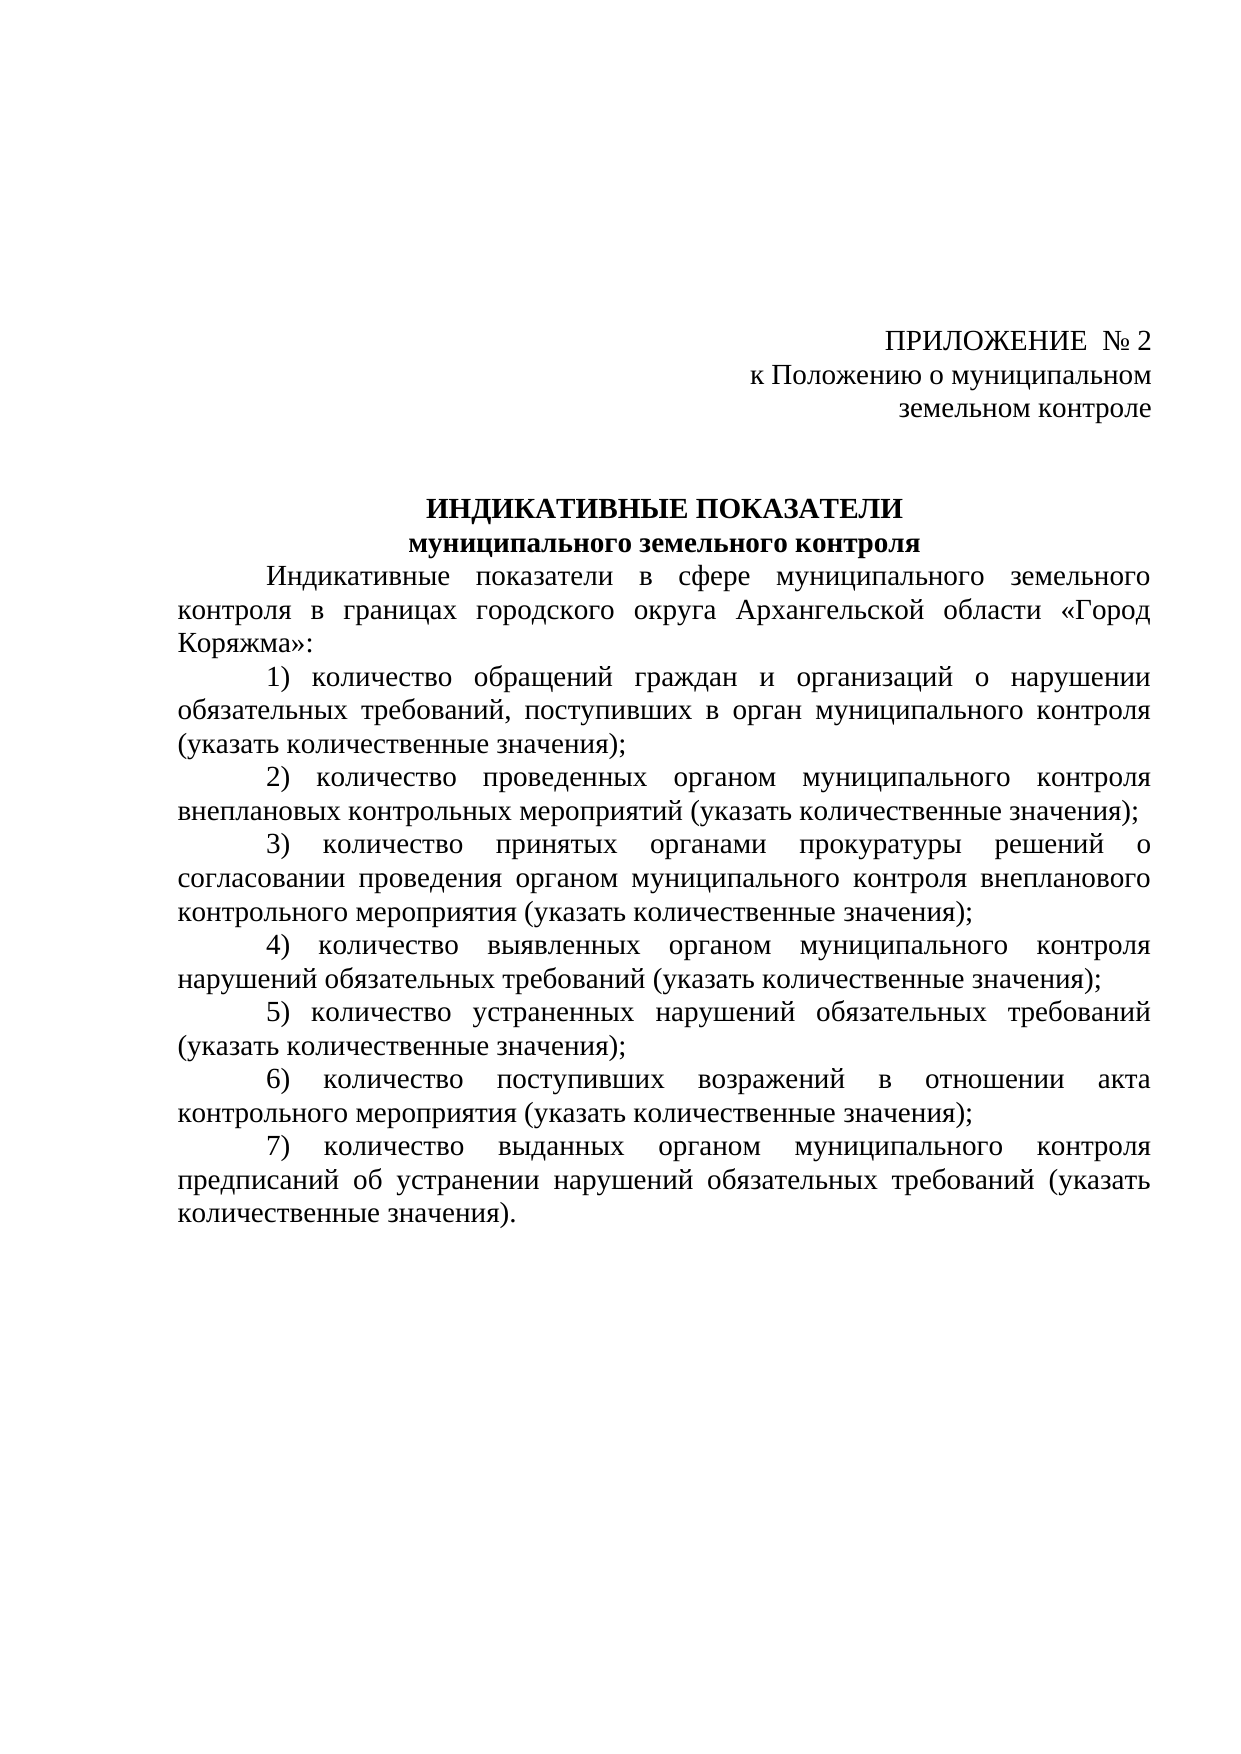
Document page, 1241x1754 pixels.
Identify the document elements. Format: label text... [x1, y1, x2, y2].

text ПРИЛОЖЕНИЕ № 2 [177, 323, 1152, 357]
text к Положению о муниципальном [740, 357, 1152, 391]
text 7) количество выданных органом муниципального контроля предписаний об устранении нарушений обязательных требований (указать количественные значения). [177, 1128, 1152, 1229]
text 4) количество выявленных органом муниципального контроля нарушений обязательных требований (указать количественные значения); [177, 927, 1152, 994]
text Индикативные показатели в сфере муниципального земельного контроля в границах городского округа Архангельской области «Город Коряжма»: [177, 558, 1152, 659]
text 6) количество поступивших возражений в отношении акта контрольного мероприятия (указать количественные значения); [177, 1061, 1152, 1128]
text 1) количество обращений граждан и организаций о нарушении обязательных требований, поступивших в орган муниципального контроля (указать количественные значения); [177, 659, 1152, 759]
text земельном контроле [740, 391, 1152, 424]
text муниципального земельного контроля [177, 525, 1152, 558]
text ИНДИКАТИВНЫЕ ПОКАЗАТЕЛИ [177, 491, 1152, 525]
text 5) количество устраненных нарушений обязательных требований (указать количественные значения); [177, 994, 1152, 1061]
text 2) количество проведенных органом муниципального контроля внеплановых контрольных мероприятий (указать количественные значения); [177, 759, 1152, 827]
text 3) количество принятых органами прокуратуры решений о согласовании проведения органом муниципального контроля внепланового контрольного мероприятия (указать количественные значения); [177, 827, 1152, 927]
